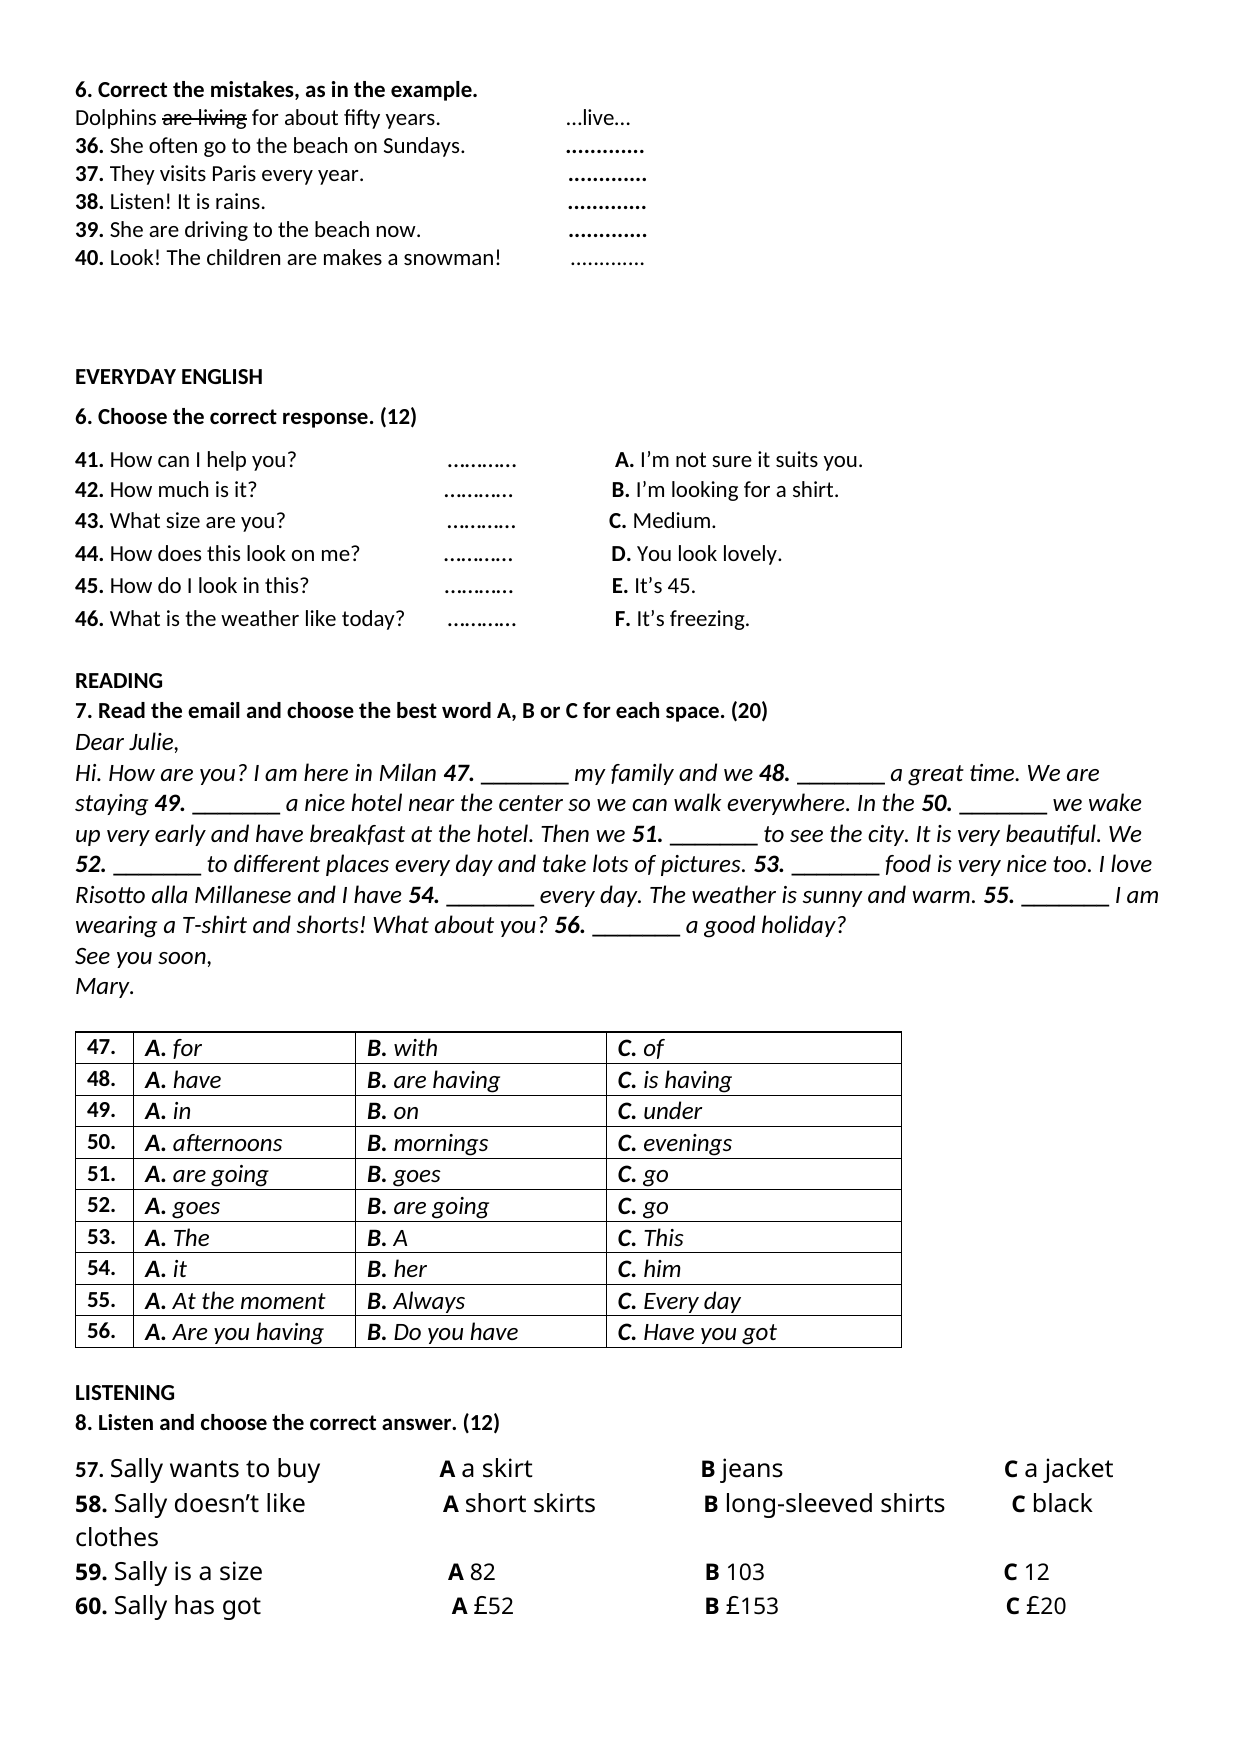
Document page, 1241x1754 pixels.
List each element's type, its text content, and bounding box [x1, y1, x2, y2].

table_cell 51. [76, 1159, 133, 1189]
table_cell A. have [134, 1064, 355, 1094]
table_cell B. on [356, 1096, 606, 1126]
table_header 47. [76, 1033, 133, 1063]
table_header A. for [134, 1033, 355, 1063]
text 58. Sally doesn’t like A short skirts B long-sleeved shirts C black clothes [75, 1485, 1165, 1553]
table_cell A. The [134, 1222, 355, 1252]
text 39. She are driving to the beach now. ............. [75, 215, 1165, 243]
table_cell B. are having [356, 1064, 606, 1094]
text 6. Choose the correct response. (12) [75, 402, 1165, 430]
table_cell C. evenings [607, 1127, 901, 1158]
text 44. How does this look on me? ………… D. You look lovely. [75, 537, 1165, 567]
table_cell B. her [356, 1253, 606, 1284]
table_cell A. Are you having [134, 1316, 355, 1347]
table_cell 49. [76, 1096, 133, 1126]
table_cell C. Every day [607, 1285, 901, 1315]
text EVERYDAY ENGLISH [75, 362, 1165, 390]
text 37. They visits Paris every year. ............. [75, 159, 1165, 187]
text 40. Look! The children are makes a snowman! ............. [75, 243, 1165, 271]
table_cell C. under [607, 1096, 901, 1126]
table_cell B. Always [356, 1285, 606, 1315]
table_cell C. go [607, 1190, 901, 1221]
text Dolphins are living for about fifty years. …live… [75, 103, 1165, 131]
text 43. What size are you? ………… C. Medium. [75, 504, 1165, 534]
table_cell 53. [76, 1222, 133, 1252]
table_cell C. go [607, 1159, 901, 1189]
text 60. Sally has got A £52 B £153 C £20 [75, 1587, 1165, 1621]
text 7. Read the email and choose the best word A, B or C for each space. (20) [75, 696, 1165, 724]
text 6. Correct the mistakes, as in the example. [75, 75, 1165, 103]
table_cell C. Have you got [607, 1316, 901, 1347]
table_cell A. are going [134, 1159, 355, 1189]
table_cell A. afternoons [134, 1127, 355, 1158]
table_cell B. mornings [356, 1127, 606, 1158]
table_cell 48. [76, 1064, 133, 1094]
table_cell 56. [76, 1316, 133, 1347]
text LISTENING [75, 1378, 1165, 1406]
table_header B. with [356, 1033, 606, 1063]
text 8. Listen and choose the correct answer. (12) [75, 1408, 1165, 1436]
table_cell C. This [607, 1222, 901, 1252]
text 45. How do I look in this? ………… E. It’s 45. [75, 570, 1165, 600]
table_cell 50. [76, 1127, 133, 1158]
table_cell B. are going [356, 1190, 606, 1221]
text READING [75, 666, 1165, 694]
table_cell A. At the moment [134, 1285, 355, 1315]
table_cell 52. [76, 1190, 133, 1221]
table_header C. of [607, 1033, 901, 1063]
text See you soon, [75, 940, 1165, 970]
table_cell 55. [76, 1285, 133, 1315]
table_cell A. in [134, 1096, 355, 1126]
text 57. Sally wants to buy A a skirt B jeans C a jacket [75, 1451, 1165, 1485]
table_cell C. is having [607, 1064, 901, 1094]
table_cell A. goes [134, 1190, 355, 1221]
table_cell B. Do you have [356, 1316, 606, 1347]
table_cell C. him [607, 1253, 901, 1284]
table_cell B. A [356, 1222, 606, 1252]
text Hi. How are you? I am here in Milan 47. _______ my family and we 48. _______ a great time. We are staying 49. _______ a nice hotel near the center so we can walk everywhere. In the 50. _______ we wake up very early and have breakfast at the hotel. Then we 51. _______ to see the city. It is very beautiful. We 52. _______ to different places every day and take lots of pictures. 53. _______ food is very nice too. I love Risotto alla Millanese and I have 54. _______ every day. The weather is sunny and warm. 55. _______ I am wearing a T-shirt and shorts! What about you? 56. _______ a good holiday? [75, 757, 1165, 940]
table_cell 54. [76, 1253, 133, 1284]
text Mary. [75, 970, 1165, 1001]
text 38. Listen! It is rains. ............. [75, 187, 1165, 215]
text 46. What is the weather like today? ………… F. It’s freezing. [75, 603, 1165, 633]
text 41. How can I help you? ………… A. I’m not sure it suits you. [75, 443, 1165, 473]
text 59. Sally is a size A 82 B 103 C 12 [75, 1553, 1165, 1587]
text Dear Julie, [75, 726, 1165, 757]
table_cell A. it [134, 1253, 355, 1284]
table_cell B. goes [356, 1159, 606, 1189]
text 42. How much is it? ………… B. I’m looking for a shirt. [75, 473, 1165, 504]
text 36. She often go to the beach on Sundays. ............. [75, 131, 1165, 159]
